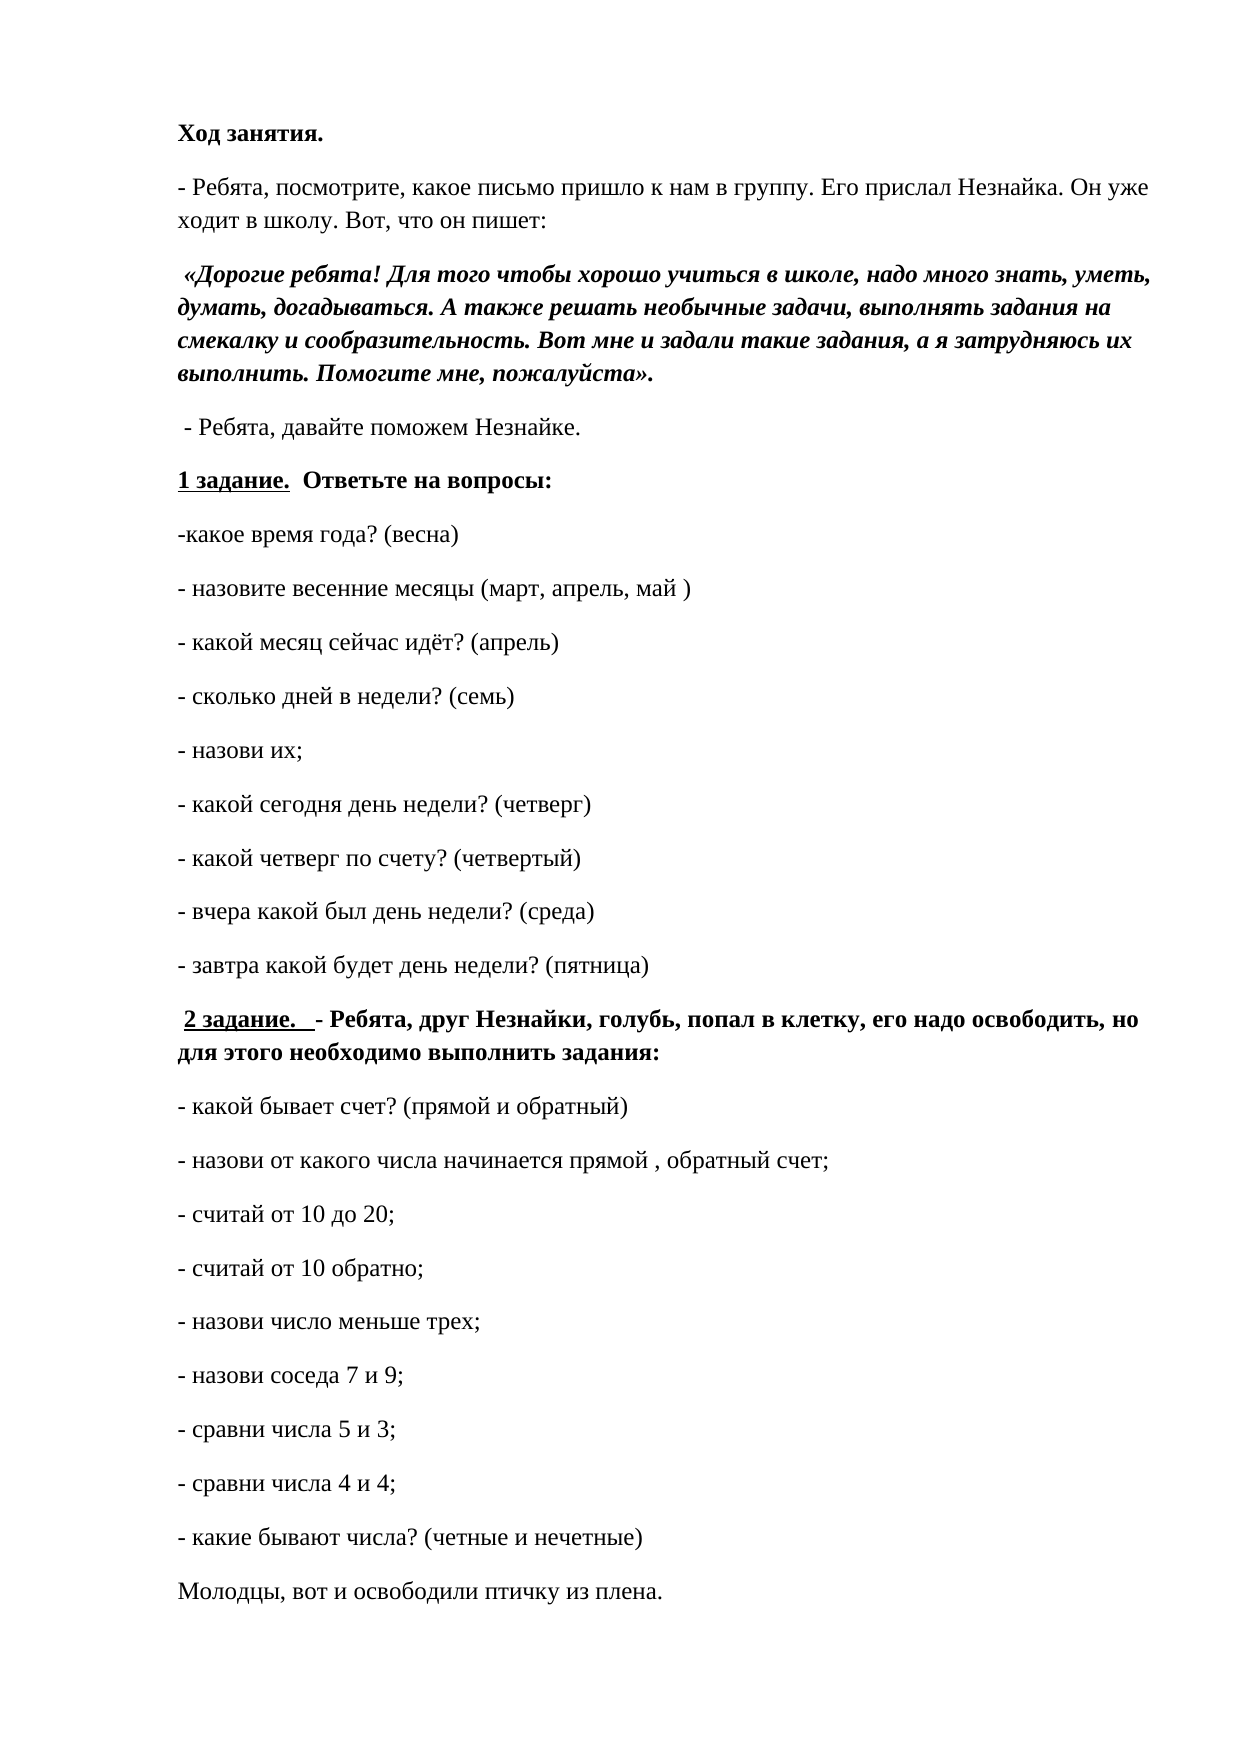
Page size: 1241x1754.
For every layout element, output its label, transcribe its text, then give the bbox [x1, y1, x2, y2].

text - Ребята, посмотрите, какое письмо пришло к нам в группу. Его прислал Незнайка. Он уже ходит в школу. Вот, что он пишет: [177, 172, 1152, 234]
text - назови число меньше трех; [177, 1306, 1152, 1335]
text - какой четверг по счету? (четвертый) [177, 843, 1152, 871]
text - какой сегодня день недели? (четверг) [177, 789, 1152, 817]
text - сравни числа 5 и 3; [177, 1414, 1152, 1443]
text - завтра какой будет день недели? (пятница) [177, 950, 1152, 979]
text 1 задание. Ответьте на вопросы: [177, 466, 1152, 494]
text - Ребята, давайте поможем Незнайке. [177, 412, 1152, 441]
text «Дорогие ребята! Для того чтобы хорошо учиться в школе, надо много знать, уметь, думать, догадываться. А также решать необычные задачи, выполнять задания на смекалку и сообразительность. Вот мне и задали такие задания, а я затрудняюсь их выполнить. Помогите мне, пожалуйста». [177, 259, 1152, 387]
text - сравни числа 4 и 4; [177, 1468, 1152, 1497]
text Ход занятия. [177, 118, 1152, 147]
text - считай от 10 обратно; [177, 1253, 1152, 1281]
text - какой бывает счет? (прямой и обратный) [177, 1091, 1152, 1120]
text - назови соседа 7 и 9; [177, 1360, 1152, 1389]
text - назови их; [177, 735, 1152, 764]
text - назови от какого числа начинается прямой , обратный счет; [177, 1145, 1152, 1174]
text - назовите весенние месяцы (март, апрель, май ) [177, 573, 1152, 602]
text - считай от 10 до 20; [177, 1199, 1152, 1227]
text - вчера какой был день недели? (среда) [177, 896, 1152, 925]
text Молодцы, вот и освободили птичку из плена. [177, 1576, 1152, 1604]
text 2 задание. - Ребята, друг Незнайки, голубь, попал в клетку, его надо освободить, но для этого необходимо выполнить задания: [177, 1004, 1152, 1066]
text - какой месяц сейчас идёт? (апрель) [177, 627, 1152, 656]
text - какие бывают числа? (четные и нечетные) [177, 1522, 1152, 1551]
text - сколько дней в недели? (семь) [177, 681, 1152, 710]
text -какое время года? (весна) [177, 519, 1152, 548]
